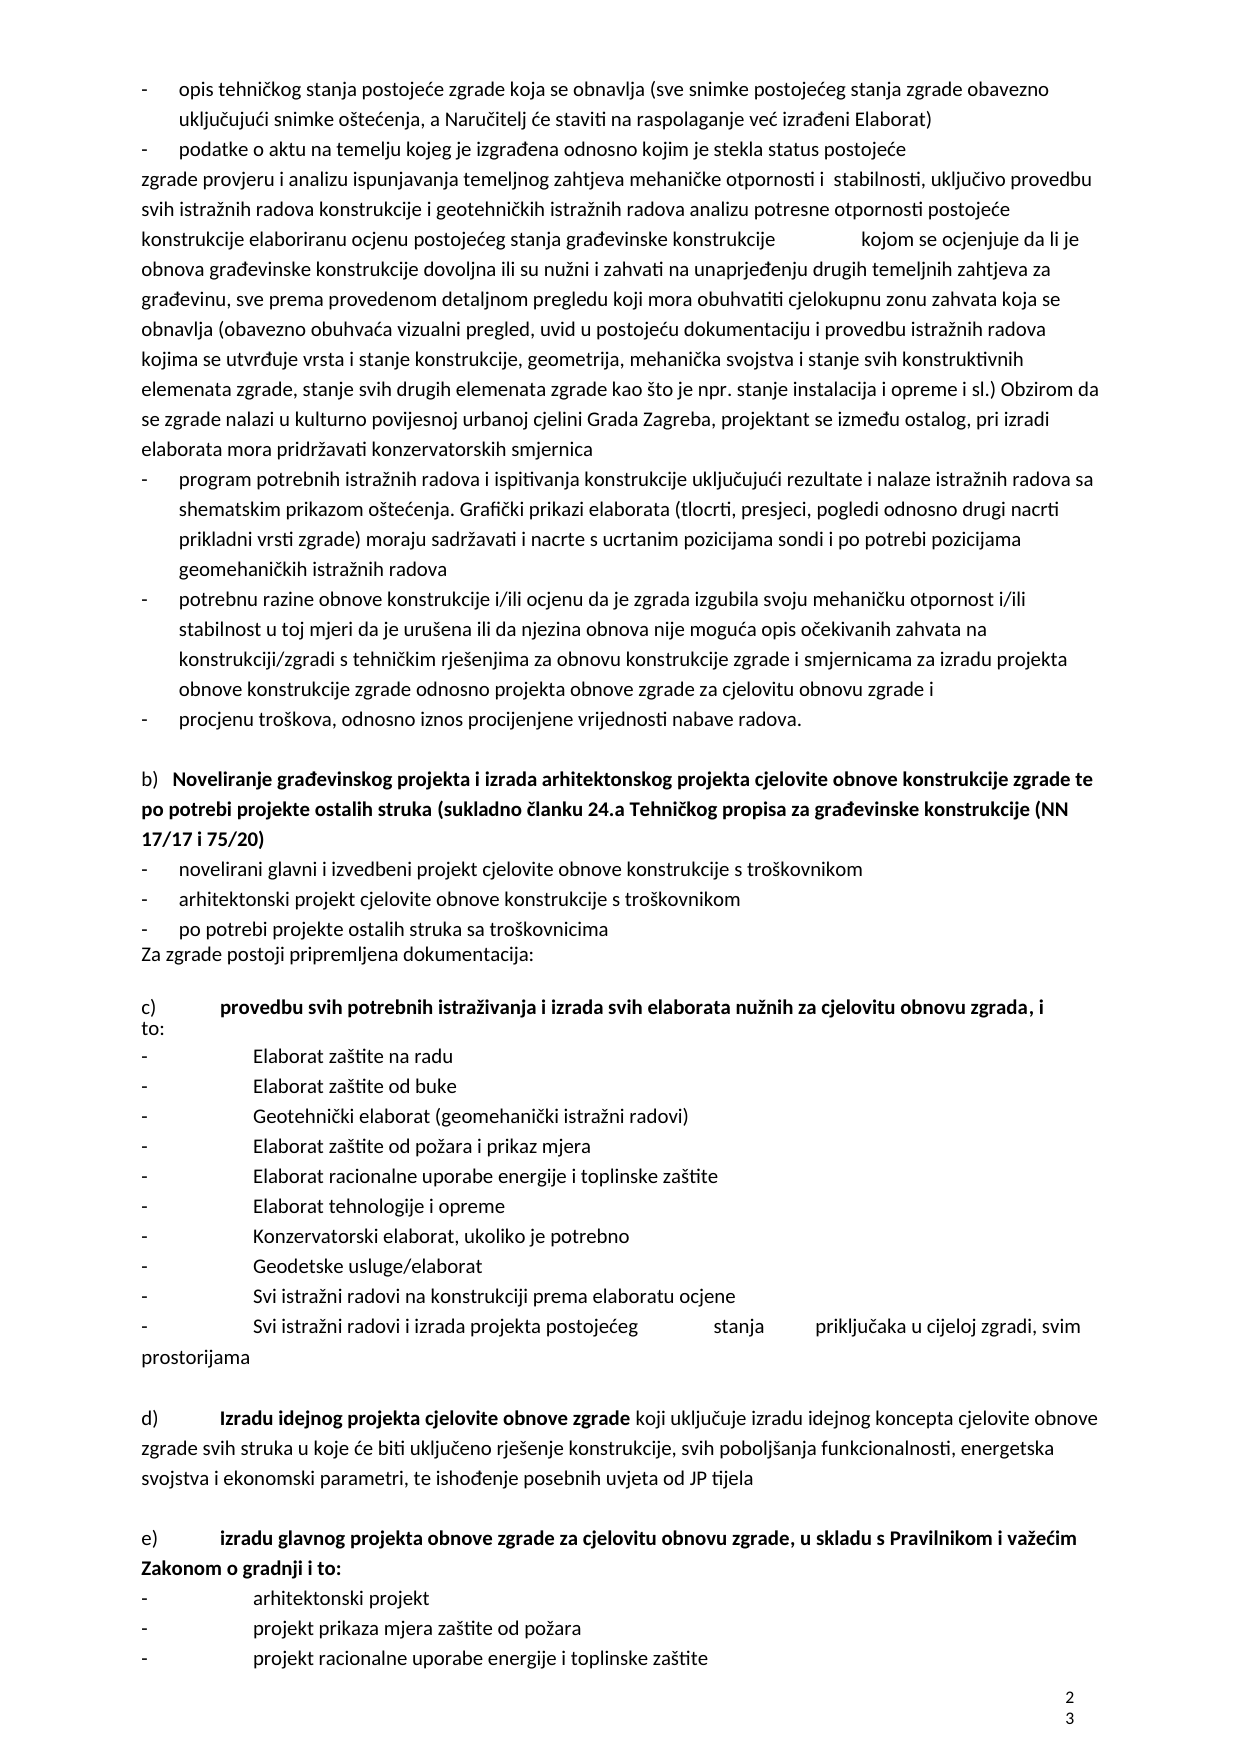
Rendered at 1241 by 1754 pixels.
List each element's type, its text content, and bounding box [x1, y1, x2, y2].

list podatke o aktu na temelju kojeg je izgrađena odnosno kojim je stekla status postojeće [141, 132, 1101, 162]
list opis tehničkog stanja postojeće zgrade koja se obnavlja (sve snimke postojećeg stanja zgrade obavezno uključujući snimke oštećenja, a Naručitelj će staviti na raspolaganje već izrađeni Elaborat) [141, 72, 1101, 132]
list Elaborat racionalne uporabe energije i toplinske zaštite [141, 1159, 1101, 1189]
subtitle Noveliranje građevinskog projekta i izrada arhitektonskog projekta cjelovite obnove konstrukcije zgrade te po potrebi projekte ostalih struka (sukladno članku 24.a Tehničkog propisa za građevinske konstrukcije (NN 17/17 i 75/20) [141, 762, 1101, 852]
list arhitektonski projekt [141, 1581, 1101, 1611]
list po potrebi projekte ostalih struka sa troškovnicima [141, 912, 1101, 942]
text obnova građevinske konstrukcije dovoljna ili su nužni i zahvati na unaprjeđenju drugih temeljnih zahtjeva za građevinu, sve prema provedenom detaljnom pregledu koji mora obuhvatiti cjelokupnu zonu zahvata koja se obnavlja (obavezno obuhvaća vizualni pregled, uvid u postojeću dokumentaciju i provedbu istražnih radova kojima se utvrđuje vrsta i stanje konstrukcije, geometrija, mehanička svojstva i stanje svih konstruktivnih elemenata zgrade, stanje svih drugih elemenata zgrade kao što je npr. stanje instalacija i opreme i sl.) Obzirom da se zgrade nalazi u kulturno povijesnoj urbanoj cjelini Grada Zagreba, projektant se između ostalog, pri izradi elaborata mora pridržavati konzervatorskih smjernica [141, 252, 1101, 462]
list potrebnu razine obnove konstrukcije i/ili ocjenu da je zgrada izgubila svoju mehaničku otpornost i/ili stabilnost u toj mjeri da je urušena ili da njezina obnova nije moguća opis očekivanih zahvata na konstrukciji/zgradi s tehničkim rješenjima za obnovu konstrukcije zgrade i smjernicama za izradu projekta obnove konstrukcije zgrade odnosno projekta obnove zgrade za cjelovitu obnovu zgrade i [141, 582, 1101, 702]
list Elaborat zaštite na radu [141, 1039, 1101, 1069]
list Geotehnički elaborat (geomehanički istražni radovi) [141, 1099, 1101, 1129]
text zgrade provjeru i analizu ispunjavanja temeljnog zahtjeva mehaničke otpornosti i stabilnosti, uključivo provedbu svih istražnih radova konstrukcije i geotehničkih istražnih radova analizu potresne otpornosti postojeće konstrukcije elaboriranu ocjenu postojećeg stanja građevinske konstrukcije kojom se ocjenjuje da li je [141, 162, 1101, 252]
list Elaborat zaštite od buke [141, 1069, 1101, 1099]
list Svi istražni radovi na konstrukciji prema elaboratu ocjene [141, 1279, 1101, 1309]
subtitle izradu glavnog projekta obnove zgrade za cjelovitu obnovu zgrade, u skladu s Pravilnikom i važećim Zakonom o gradnji i to: [141, 1521, 1101, 1581]
list Konzervatorski elaborat, ukoliko je potrebno [141, 1219, 1101, 1249]
subtitle provedbu svih potrebnih istraživanja i izrada svih elaborata nužnih za cjelovitu obnovu zgrada, i [141, 998, 1101, 1018]
list program potrebnih istražnih radova i ispitivanja konstrukcije uključujući rezultate i nalaze istražnih radova sa shematskim prikazom oštećenja. Grafički prikazi elaborata (tlocrti, presjeci, pogledi odnosno drugi nacrti prikladni vrsti zgrade) moraju sadržavati i nacrte s ucrtanim pozicijama sondi i po potrebi pozicijama geomehaničkih istražnih radova [141, 462, 1101, 582]
list procjenu troškova, odnosno iznos procijenjene vrijednosti nabave radova. [141, 702, 1101, 732]
list Elaborat tehnologije i opreme [141, 1189, 1101, 1219]
list projekt racionalne uporabe energije i toplinske zaštite [141, 1641, 1101, 1671]
list arhitektonski projekt cjelovite obnove konstrukcije s troškovnikom [141, 882, 1101, 912]
list novelirani glavni i izvedbeni projekt cjelovite obnove konstrukcije s troškovnikom [141, 852, 1101, 882]
list projekt prikaza mjera zaštite od požara [141, 1611, 1101, 1641]
list Izradu idejnog projekta cjelovite obnove zgrade koji uključuje izradu idejnog koncepta cjelovite obnove zgrade svih struka u koje će biti uključeno rješenje konstrukcije, svih poboljšanja funkcionalnosti, energetska svojstva i ekonomski parametri, te ishođenje posebnih uvjeta od JP tijela [141, 1401, 1101, 1491]
list Elaborat zaštite od požara i prikaz mjera [141, 1129, 1101, 1159]
text to: [141, 1018, 1101, 1039]
list Geodetske usluge/elaborat [141, 1249, 1101, 1279]
text Za zgrade postoji pripremljena dokumentacija: [141, 945, 1101, 966]
list Svi istražni radovi i izrada projekta postojećeg stanja priključaka u cijeloj zgradi, svim [141, 1309, 1101, 1340]
text prostorijama [141, 1340, 1101, 1370]
